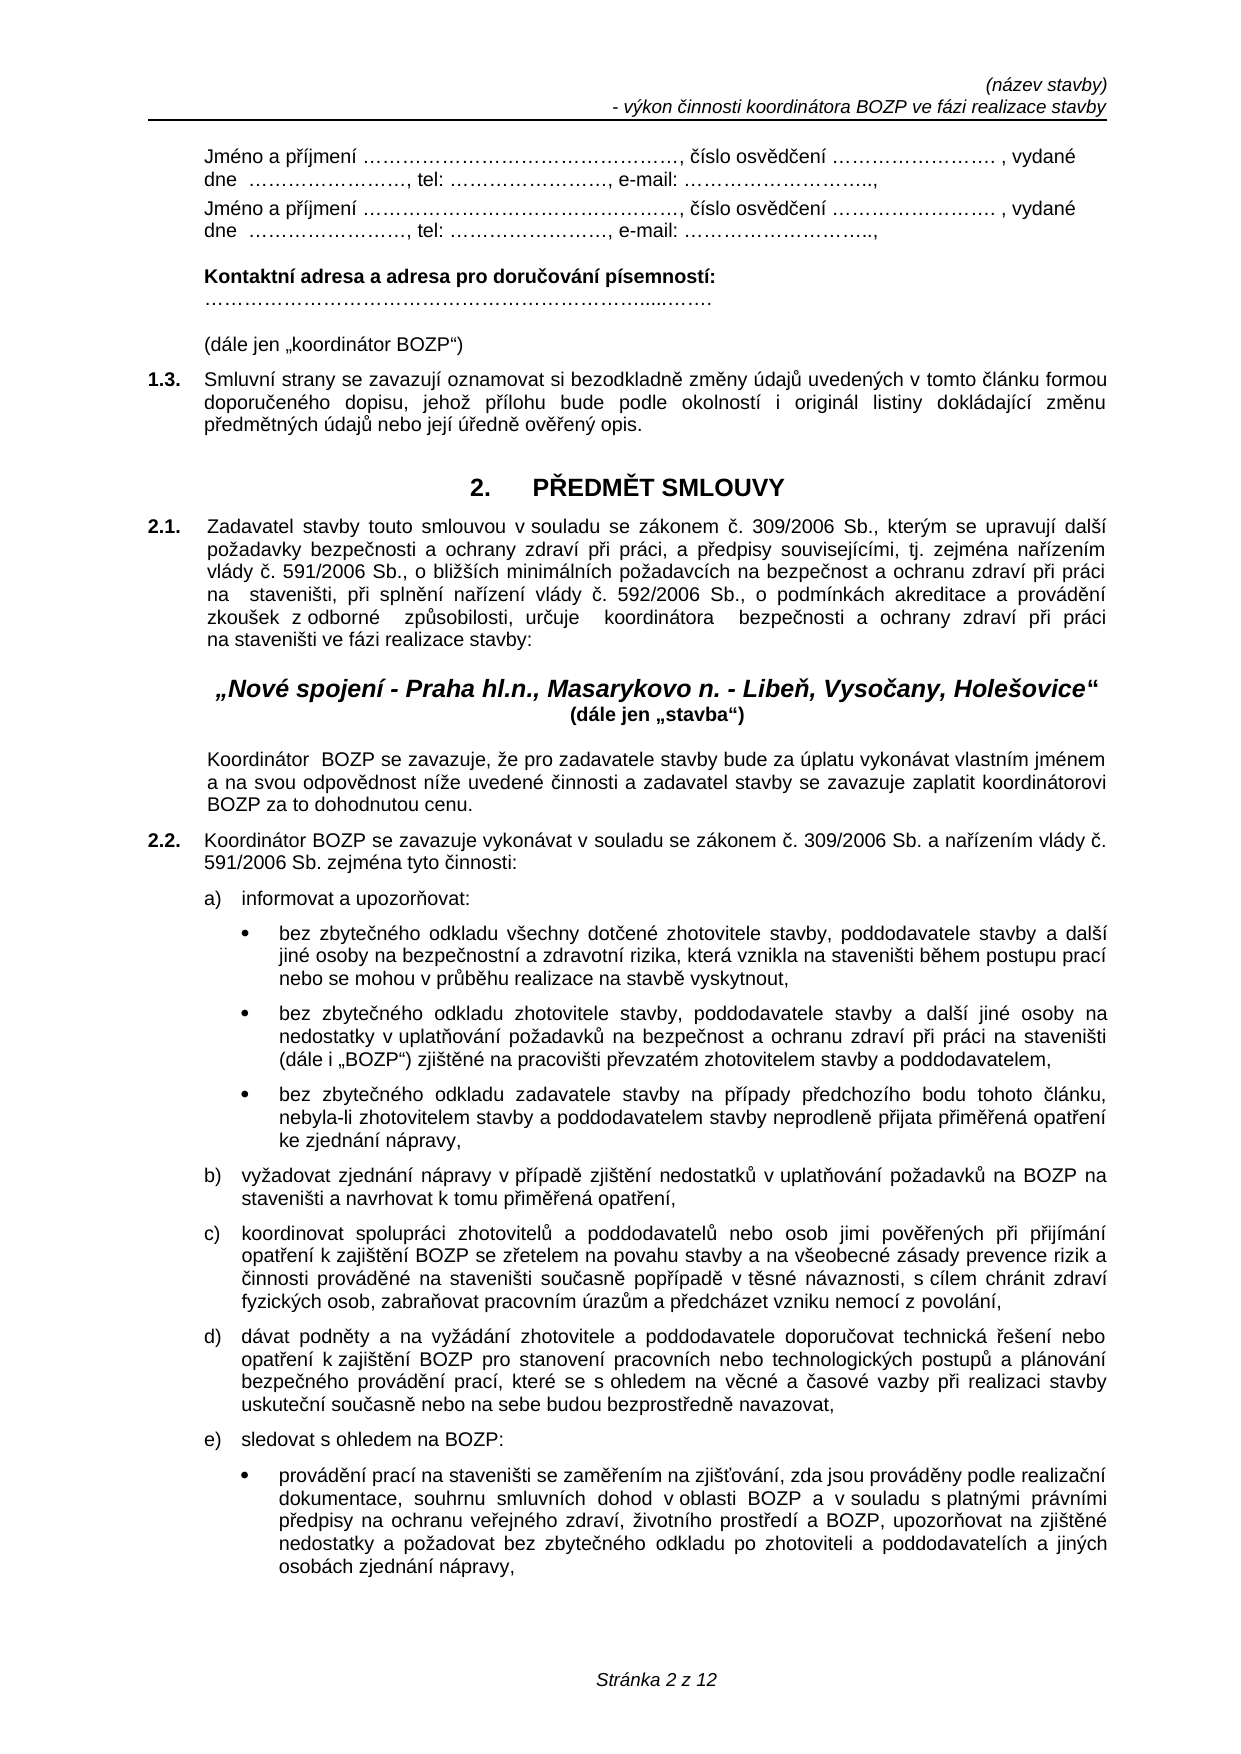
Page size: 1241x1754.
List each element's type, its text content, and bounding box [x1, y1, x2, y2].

text Koordinátor BOZP se zavazuje, že pro zadavatele stavby bude za úplatu vykonávat vlastním jménem a na svou odpovědnost níže uvedené činnosti a zadavatel stavby se zavazuje zaplatit koordinátorovi BOZP za to dohodnutou cenu. [207, 748, 1107, 816]
text (dále jen „koordinátor BOZP“) [148, 333, 1167, 355]
text 1.3. Smluvní strany se zavazují oznamovat si bezodkladně změny údajů uvedených v tomto článku formou doporučeného dopisu, jehož přílohu bude podle okolností i originál listiny dokládající změnu předmětných údajů nebo její úředně ověřený opis. [148, 368, 1107, 436]
list koordinovat spolupráci zhotovitelů a poddodavatelů nebo osob jimi pověřených při přijímání opatření k zajištění BOZP se zřetelem na povahu stavby a na všeobecné zásady prevence rizik a činnosti prováděné na staveništi současně popřípadě v těsné návaznosti, s cílem chránit zdraví fyzických osob, zabraňovat pracovním úrazům a předcházet vzniku nemocí z povolání, [204, 1222, 1107, 1312]
text dne ……………………, tel: ……………………, e-mail: ……………………….., [204, 219, 1167, 242]
text „Nové spojení - Praha hl.n., Masarykovo n. - Libeň, Vysočany, Holešovice“ (dále jen „stavba“) [207, 674, 1107, 725]
list bez zbytečného odkladu všechny dotčené zhotovitele stavby, poddodavatele stavby a další jiné osoby na bezpečnostní a zdravotní rizika, která vznikla na staveništi během postupu prací nebo se mohou v průběhu realizace na stavbě vyskytnout, [242, 922, 1107, 990]
list bez zbytečného odkladu zadavatele stavby na případy předchozího bodu tohoto článku, nebyla-li zhotovitelem stavby a poddodavatelem stavby neprodleně přijata přiměřená opatření ke zjednání nápravy, [241, 1083, 1107, 1151]
text Kontaktní adresa a adresa pro doručování písemností: [148, 264, 1167, 287]
list dávat podněty a na vyžádání zhotovitele a poddodavatele doporučovat technická řešení nebo opatření k zajištění BOZP pro stanovení pracovních nebo technologických postupů a plánování bezpečného provádění prací, které se s ohledem na věcné a časové vazby při realizaci stavby uskuteční současně nebo na sebe budou bezprostředně navazovat, [204, 1325, 1107, 1416]
text Jméno a příjmení …………………………………………, číslo osvědčení ……………………. , vydané dne ……………………, tel: ……………………, e-mail: ……………………….., [204, 145, 1107, 190]
list sledovat s ohledem na BOZP: [204, 1428, 1107, 1451]
list provádění prací na staveništi se zaměřením na zjišťování, zda jsou prováděny podle realizační dokumentace, souhrnu smluvních dohod v oblasti BOZP a v souladu s platnými právními předpisy na ochranu veřejného zdraví, životního prostředí a BOZP, upozorňovat na zjištěné nedostatky a požadovat bez zbytečného odkladu po zhotoviteli a poddodavatelích a jiných osobách zjednání nápravy, [241, 1463, 1107, 1577]
text Jméno a příjmení …………………………………………, číslo osvědčení ……………………. , vydané [204, 196, 1167, 219]
text 2.1. Zadavatel stavby touto smlouvou v souladu se zákonem č. 309/2006 Sb., kterým se upravují další požadavky bezpečnosti a ochrany zdraví při práci, a předpisy souvisejícími, tj. zejména nařízením vlády č. 591/2006 Sb., o bližších minimálních požadavcích na bezpečnost a ochranu zdraví při práci na staveništi, při splnění nařízení vlády č. 592/2006 Sb., o podmínkách akreditace a provádění zkoušek z odborné způsobilosti, určuje koordinátora bezpečnosti a ochrany zdraví při práci na staveništi ve fázi realizace stavby: [148, 515, 1107, 651]
list bez zbytečného odkladu zhotovitele stavby, poddodavatele stavby a další jiné osoby na nedostatky v uplatňování požadavků na bezpečnost a ochranu zdraví při práci na staveništi (dále i „BOZP“) zjištěné na pracovišti převzatém zhotovitelem stavby a poddodavatelem, [241, 1002, 1107, 1071]
text 2.2. Koordinátor BOZP se zavazuje vykonávat v souladu se zákonem č. 309/2006 Sb. a nařízením vlády č. 591/2006 Sb. zejména tyto činnosti: [148, 828, 1107, 874]
text ………………………………………………………….....……. [148, 287, 1167, 310]
list vyžadovat zjednání nápravy v případě zjištění nedostatků v uplatňování požadavků na BOZP na staveništi a navrhovat k tomu přiměřená opatření, [204, 1164, 1107, 1209]
list informovat a upozorňovat: [204, 886, 1107, 909]
subtitle 2. PŘEDMĚT SMLOUVY [148, 473, 1107, 502]
